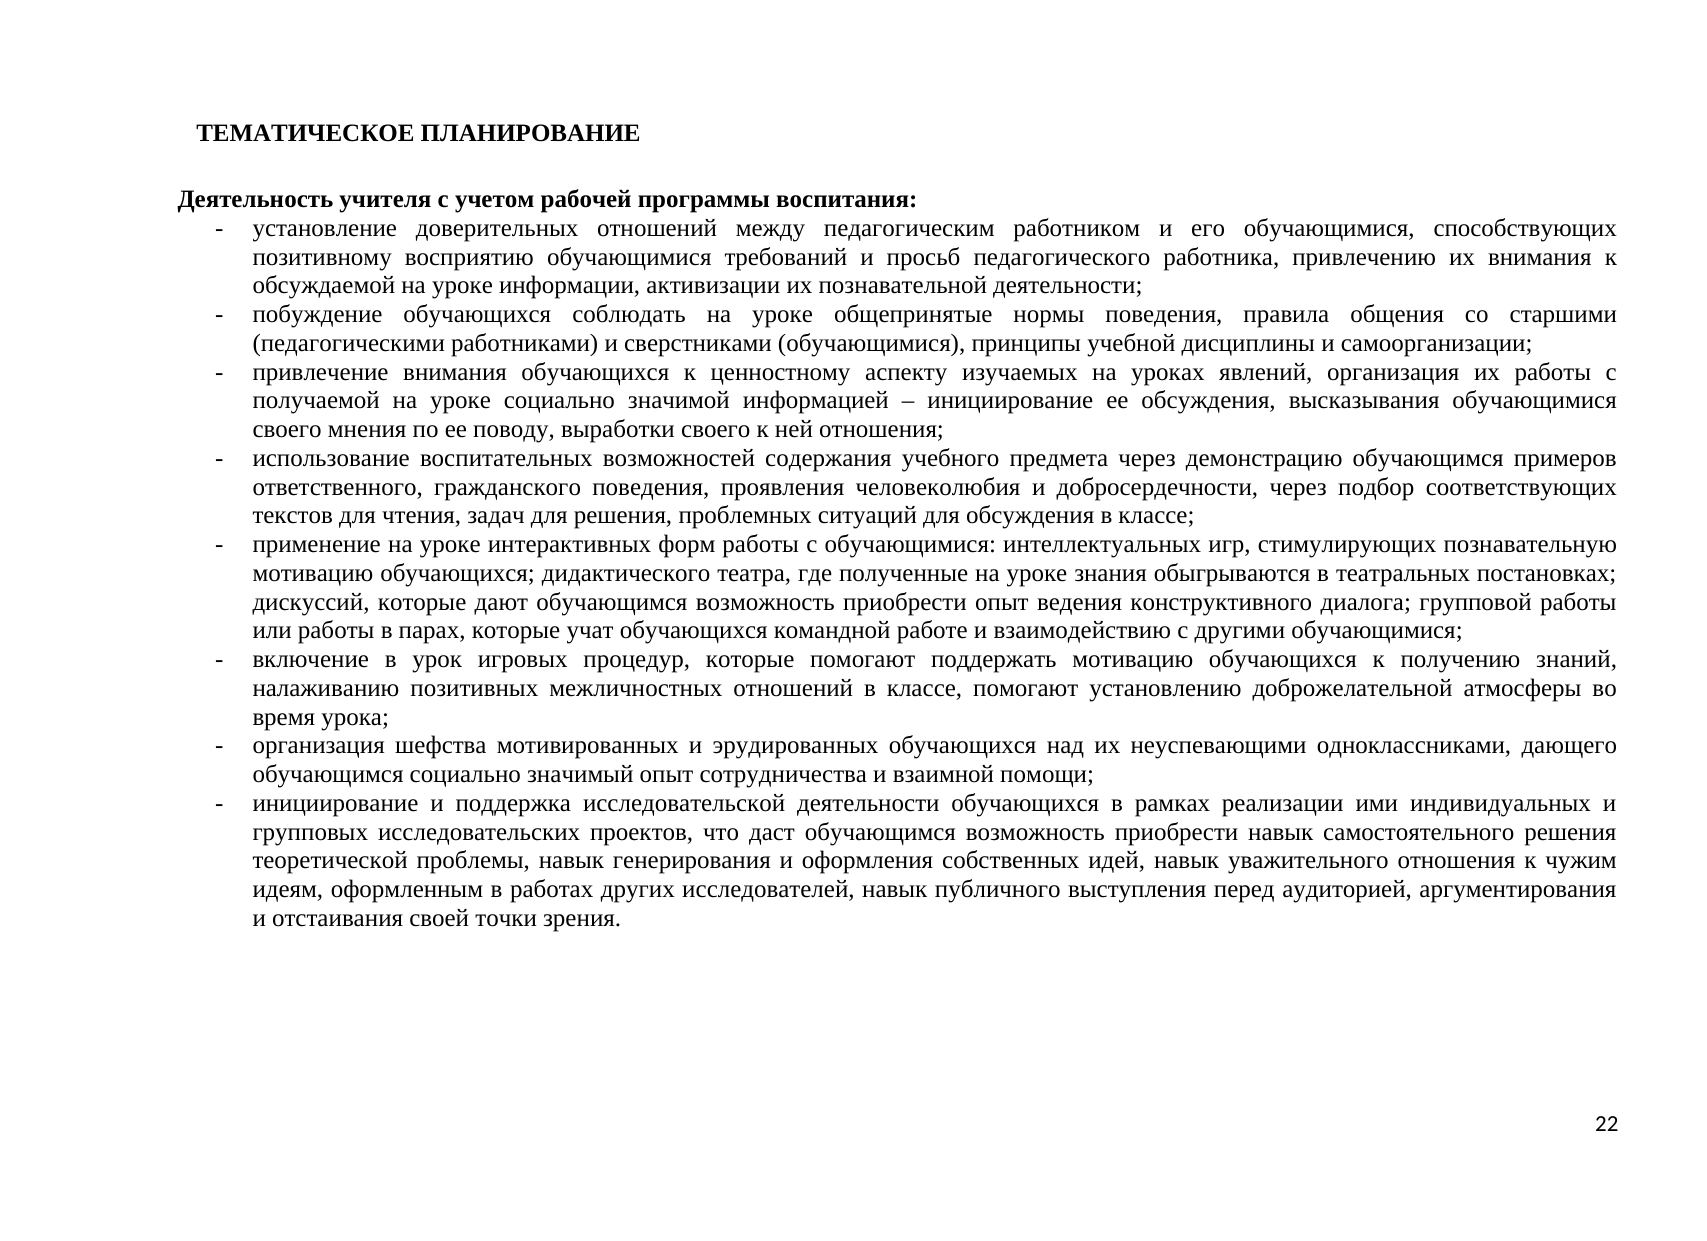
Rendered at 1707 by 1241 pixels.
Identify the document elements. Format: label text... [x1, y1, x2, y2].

list инициирование и поддержка исследовательской деятельности обучающихся в рамках реализации ими индивидуальных и групповых исследовательских проектов, что даст обучающимся возможность приобрести навык самостоятельного решения теоретической проблемы, навык генерирования и оформления собственных идей, навык уважительного отношения к чужим идеям, оформленным в работах других исследователей, навык публичного выступления перед аудиторией, аргументирования и отстаивания своей точки зрения. [215, 788, 1618, 932]
text Деятельность учителя с учетом рабочей программы воспитания: [177, 184, 1618, 213]
list установление доверительных отношений между педагогическим работником и его обучающимися, способствующих позитивному восприятию обучающимися требований и просьб педагогического работника, привлечению их внимания к обсуждаемой на уроке информации, активизации их познавательной деятельности; [215, 213, 1618, 299]
list привлечение внимания обучающихся к ценностному аспекту изучаемых на уроках явлений, организация их работы с получаемой на уроке социально значимой информацией – инициирование ее обсуждения, высказывания обучающимися своего мнения по ее поводу, выработки своего к ней отношения; [215, 357, 1618, 443]
text ТЕМАТИЧЕСКОЕ ПЛАНИРОВАНИЕ [190, 118, 1618, 147]
list организация шефства мотивированных и эрудированных обучающихся над их неуспевающими одноклассниками, дающего обучающимся социально значимый опыт сотрудничества и взаимной помощи; [215, 730, 1618, 788]
list побуждение обучающихся соблюдать на уроке общепринятые нормы поведения, правила общения со старшими (педагогическими работниками) и сверстниками (обучающимися), принципы учебной дисциплины и самоорганизации; [215, 299, 1618, 357]
list использование воспитательных возможностей содержания учебного предмета через демонстрацию обучающимся примеров ответственного, гражданского поведения, проявления человеколюбия и добросердечности, через подбор соответствующих текстов для чтения, задач для решения, проблемных ситуаций для обсуждения в классе; [215, 443, 1618, 529]
list применение на уроке интерактивных форм работы с обучающимися: интеллектуальных игр, стимулирующих познавательную мотивацию обучающихся; дидактического театра, где полученные на уроке знания обыгрываются в театральных постановках; дискуссий, которые дают обучающимся возможность приобрести опыт ведения конструктивного диалога; групповой работы или работы в парах, которые учат обучающихся командной работе и взаимодействию с другими обучающимися; [215, 529, 1618, 644]
list включение в урок игровых процедур, которые помогают поддержать мотивацию обучающихся к получению знаний, налаживанию позитивных межличностных отношений в классе, помогают установлению доброжелательной атмосферы во время урока; [215, 644, 1618, 730]
